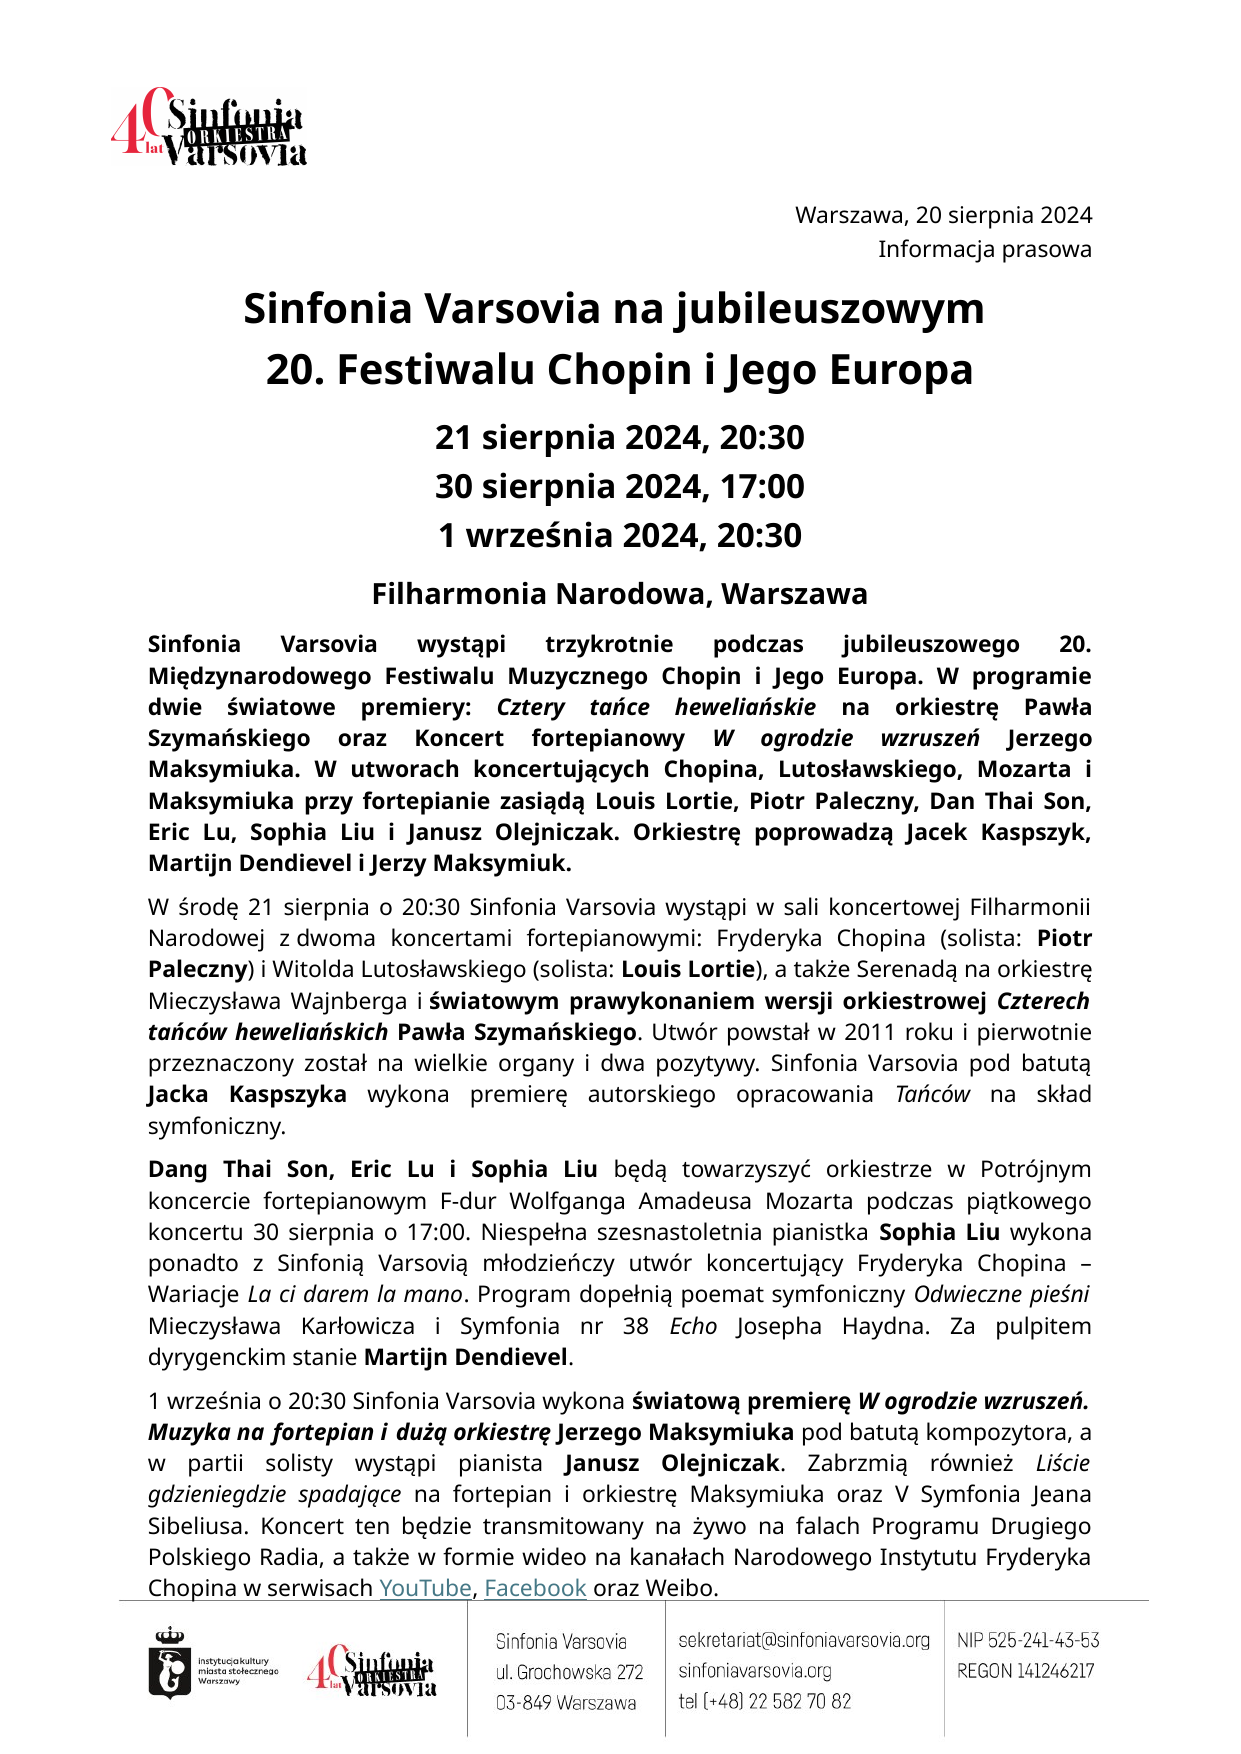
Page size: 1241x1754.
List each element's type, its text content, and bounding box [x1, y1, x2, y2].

text W środę 21 sierpnia o 20:30 Sinfonia Varsovia wystąpi w sali koncertowej Filharmonii Narodowej z dwoma koncertami fortepianowymi: Fryderyka Chopina (solista: Piotr Paleczny) i Witolda Lutosławskiego (solista: Louis Lortie), a także Serenadą na orkiestrę Mieczysława Wajnberga i światowym prawykonaniem wersji orkiestrowej Czterech tańców heweliańskich Pawła Szymańskiego. Utwór powstał w 2011 roku i pierwotnie przeznaczony został na wielkie organy i dwa pozytywy. Sinfonia Varsovia pod batutą Jacka Kaspszyka wykona premierę autorskiego opracowania Tańców na skład symfoniczny. [148, 891, 1093, 1141]
text Sinfonia Varsovia na jubileuszowym 20. Festiwalu Chopin i Jego Europa [148, 279, 1093, 397]
text Warszawa, 20 sierpnia 2024 Informacja prasowa [148, 199, 1093, 264]
picture [111, 87, 307, 166]
text 21 sierpnia 2024, 20:30 30 sierpnia 2024, 17:00 1 września 2024, 20:30 [148, 414, 1093, 557]
picture [118, 1599, 1149, 1742]
text 1 września o 20:30 Sinfonia Varsovia wykona światową premierę W ogrodzie wzruszeń. Muzyka na fortepian i dużą orkiestrę Jerzego Maksymiuka pod batutą kompozytora, a w partii solisty wystąpi pianista Janusz Olejniczak. Zabrzmią również Liście gdzieniegdzie spadające na fortepian i orkiestrę Maksymiuka oraz V Symfonia Jeana Sibeliusa. Koncert ten będzie transmitowany na żywo na falach Programu Drugiego Polskiego Radia, a także w formie wideo na kanałach Narodowego Instytutu Fryderyka Chopina w serwisach YouTube, Facebook oraz Weibo. [148, 1385, 1093, 1603]
text Filharmonia Narodowa, Warszawa [148, 573, 1093, 613]
text Dang Thai Son, Eric Lu i Sophia Liu będą towarzyszyć orkiestrze w Potrójnym koncercie fortepianowym F-dur Wolfganga Amadeusa Mozarta podczas piątkowego koncertu 30 sierpnia o 17:00. Niespełna szesnastoletnia pianistka Sophia Liu wykona ponadto z Sinfonią Varsovią młodzieńczy utwór koncertujący Fryderyka Chopina – Wariacje La ci darem la mano. Program dopełnią poemat symfoniczny Odwieczne pieśni Mieczysława Karłowicza i Symfonia nr 38 Echo Josepha Haydna. Za pulpitem dyrygenckim stanie Martijn Dendievel. [148, 1153, 1093, 1372]
text Sinfonia Varsovia wystąpi trzykrotnie podczas jubileuszowego 20. Międzynarodowego Festiwalu Muzycznego Chopin i Jego Europa. W programie dwie światowe premiery: Cztery tańce heweliańskie na orkiestrę Pawła Szymańskiego oraz Koncert fortepianowy W ogrodzie wzruszeń Jerzego Maksymiuka. W utworach koncertujących Chopina, Lutosławskiego, Mozarta i Maksymiuka przy fortepianie zasiądą Louis Lortie, Piotr Paleczny, Dan Thai Son, Eric Lu, Sophia Liu i Janusz Olejniczak. Orkiestrę poprowadzą Jacek Kaspszyk, Martijn Dendievel i Jerzy Maksymiuk. [148, 628, 1093, 878]
